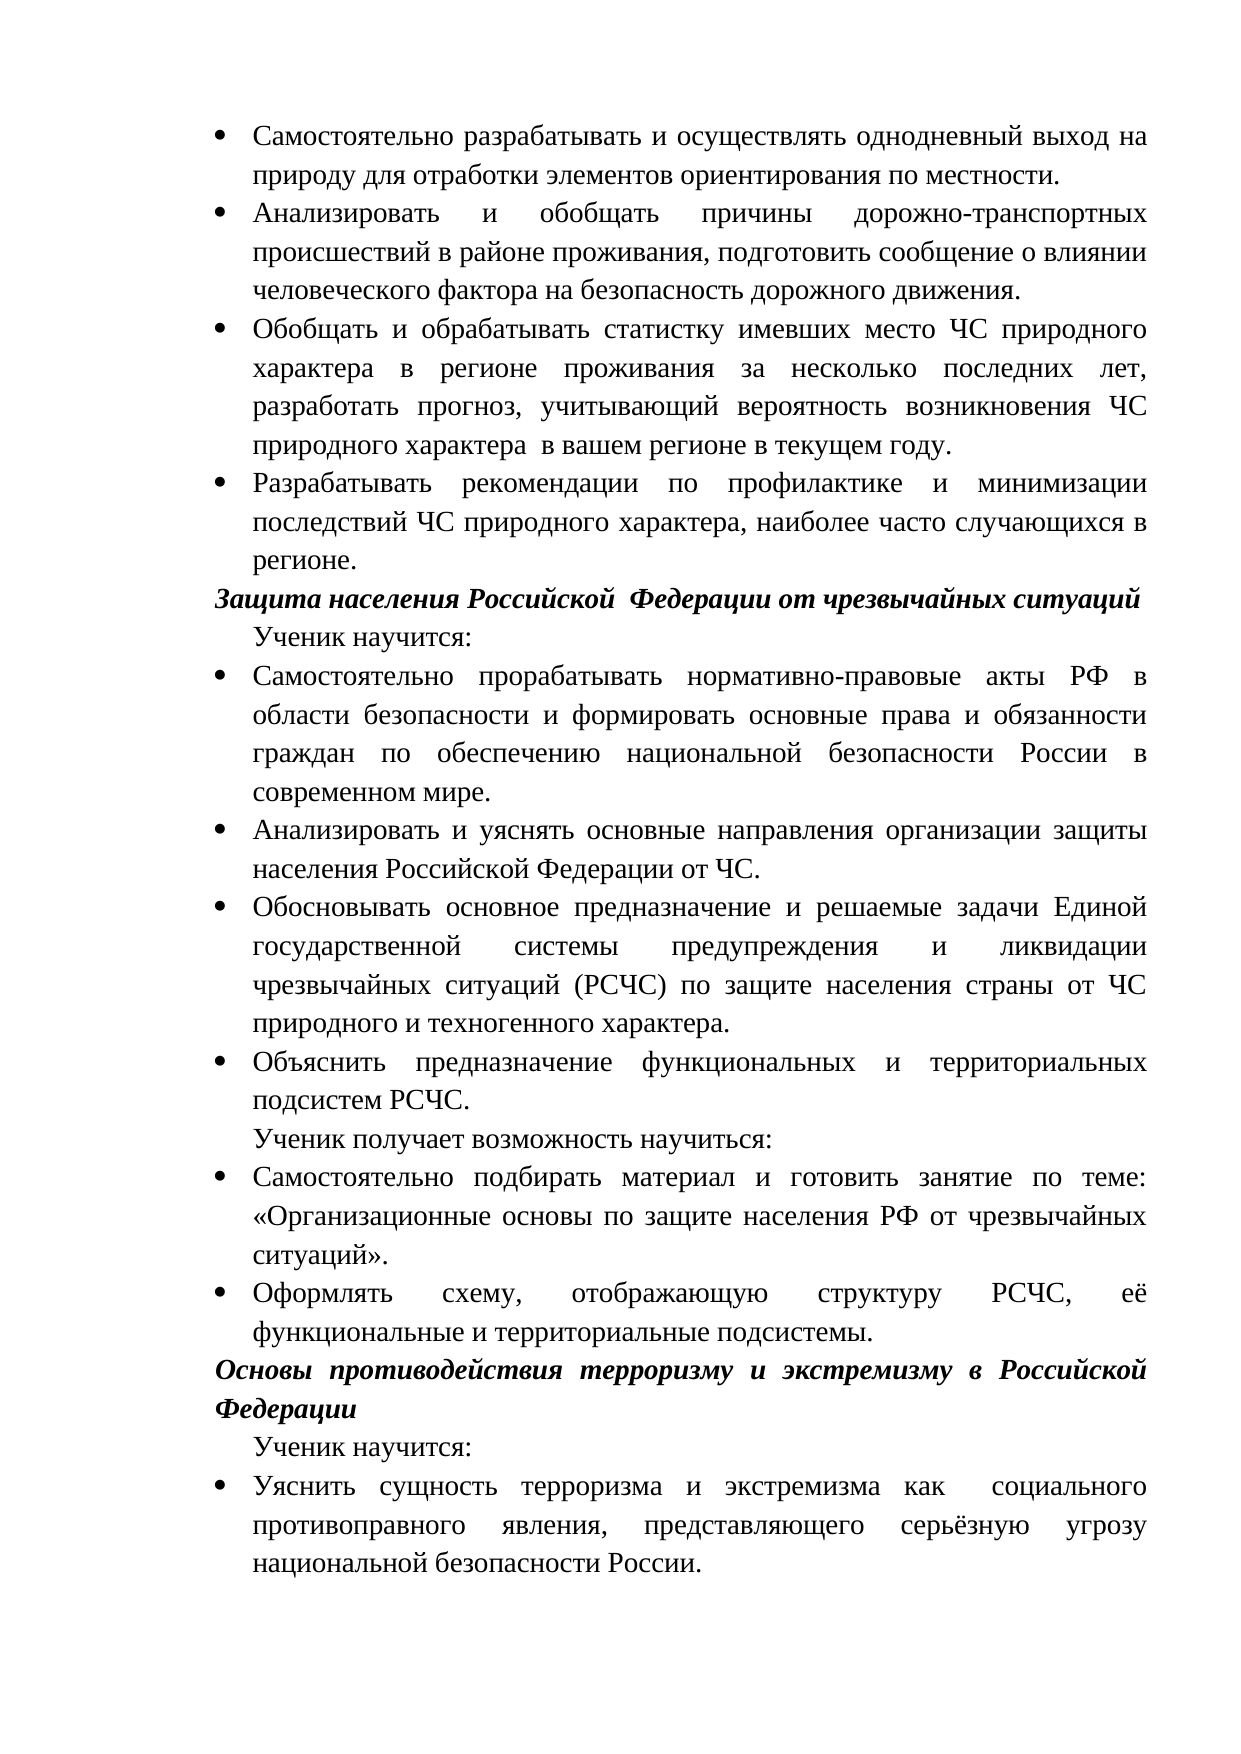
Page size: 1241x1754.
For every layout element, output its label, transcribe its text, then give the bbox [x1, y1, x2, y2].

list Анализировать и уяснять основные направления организации защиты населения Российской Федерации от ЧС. [215, 812, 1147, 884]
list Самостоятельно прорабатывать нормативно-правовые акты РФ в области безопасности и формировать основные права и обязанности граждан по обеспечению национальной безопасности России в современном мире. [215, 658, 1147, 807]
text Защита населения Российской Федерации от чрезвычайных ситуаций [215, 581, 1147, 614]
text Ученик научится: [252, 1429, 1147, 1463]
text Основы противодействия терроризму и экстремизму в Российской Федерации [215, 1352, 1147, 1424]
text Ученик получает возможность научиться: [252, 1121, 1147, 1154]
text Ученик научится: [252, 619, 1147, 653]
list Анализировать и обобщать причины дорожно-транспортных происшествий в районе проживания, подготовить сообщение о влиянии человеческого фактора на безопасность дорожного движения. [215, 195, 1147, 306]
list Разрабатывать рекомендации по профилактике и минимизации последствий ЧС природного характера, наиболее часто случающихся в регионе. [215, 465, 1147, 576]
list Самостоятельно разрабатывать и осуществлять однодневный выход на природу для отработки элементов ориентирования по местности. [215, 118, 1147, 190]
list Оформлять схему, отображающую структуру РСЧС, её функциональные и территориальные подсистемы. [215, 1275, 1147, 1347]
list Самостоятельно подбирать материал и готовить занятие по теме: «Организационные основы по защите населения РФ от чрезвычайных ситуаций». [215, 1159, 1147, 1270]
list Обосновывать основное предназначение и решаемые задачи Единой государственной системы предупреждения и ликвидации чрезвычайных ситуаций (РСЧС) по защите населения страны от ЧС природного и техногенного характера. [215, 889, 1147, 1039]
list Объяснить предназначение функциональных и территориальных подсистем РСЧС. [215, 1044, 1147, 1116]
list Уяснить сущность терроризма и экстремизма как социального противоправного явления, представляющего серьёзную угрозу национальной безопасности России. [215, 1468, 1147, 1579]
list Обобщать и обрабатывать статистку имевших место ЧС природного характера в регионе проживания за несколько последних лет, разработать прогноз, учитывающий вероятность возникновения ЧС природного характера в вашем регионе в текущем году. [215, 311, 1147, 460]
